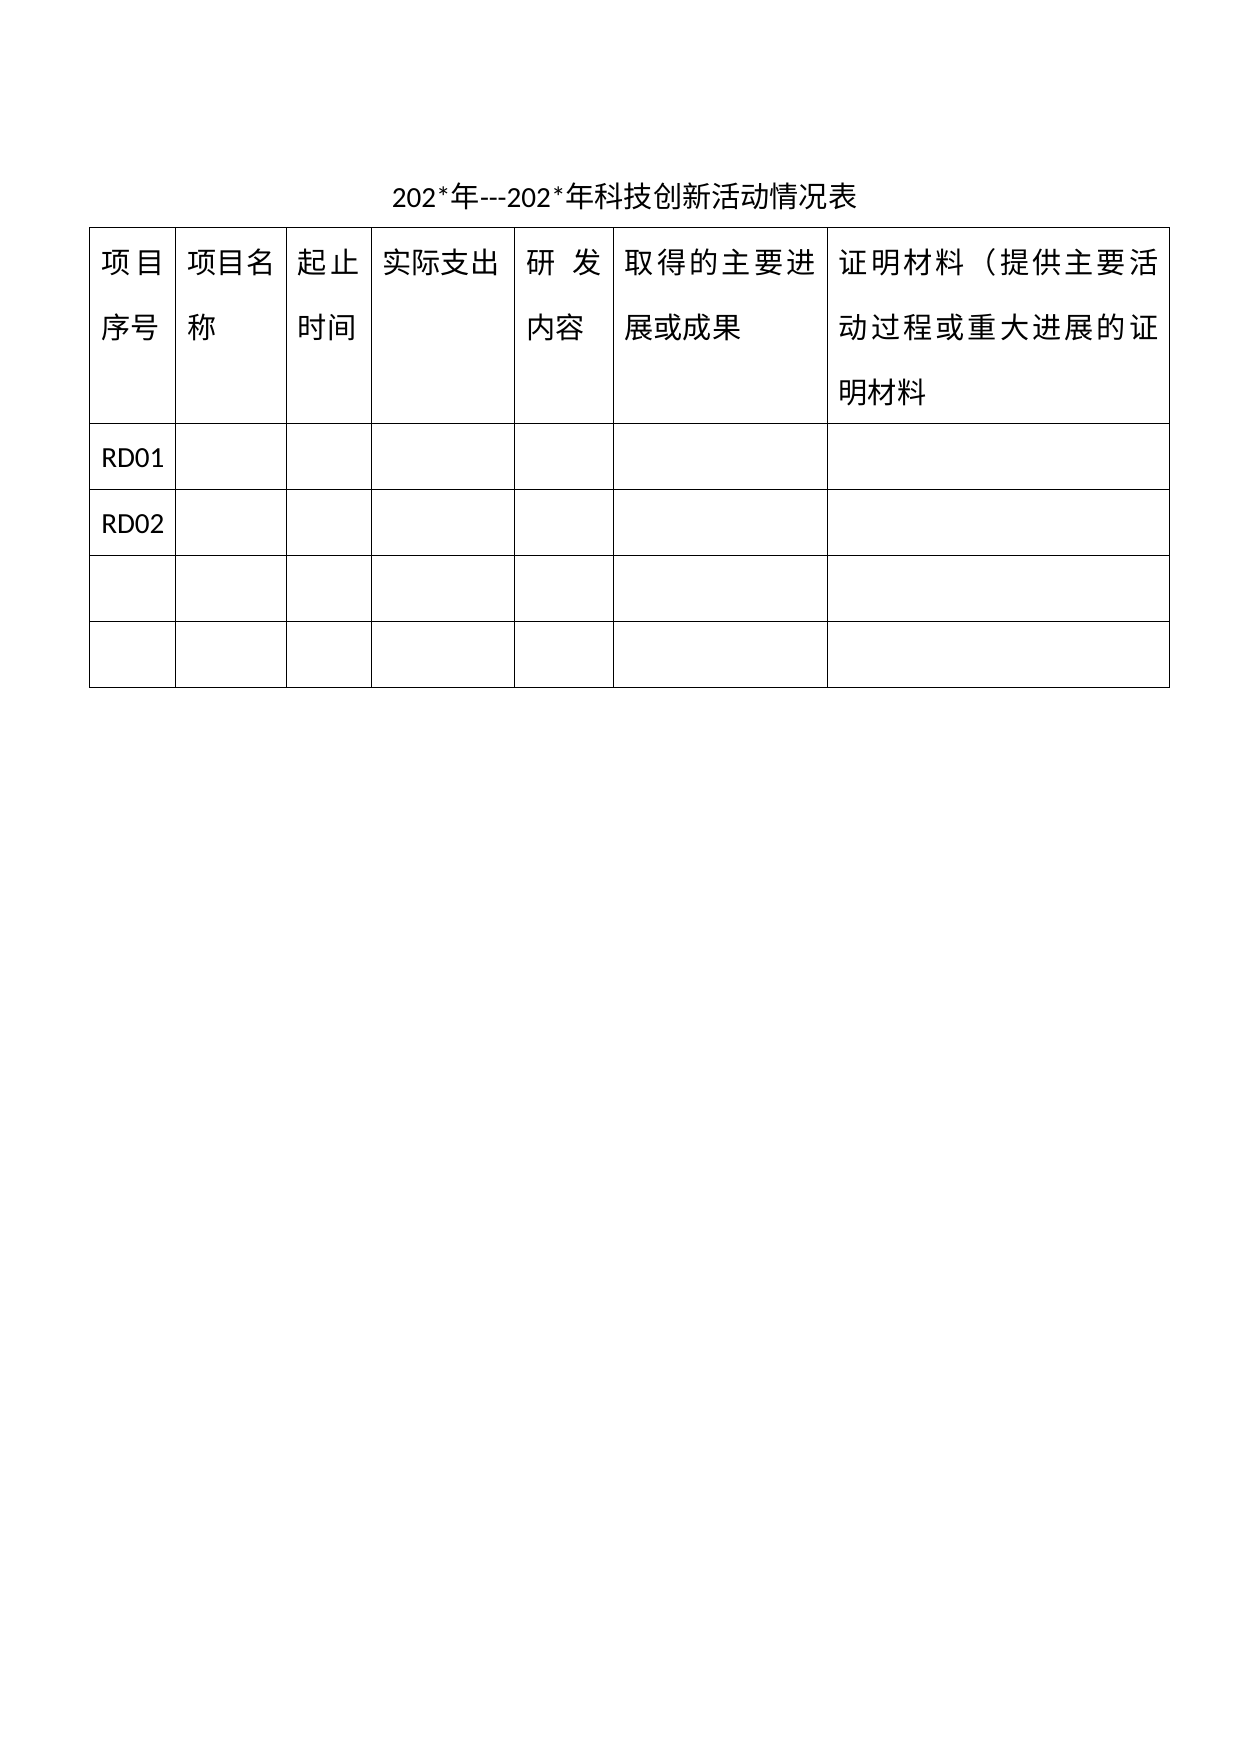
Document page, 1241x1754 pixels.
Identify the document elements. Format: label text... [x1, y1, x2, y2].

table_cell [614, 424, 827, 489]
table_cell [372, 424, 514, 489]
table_header 起止时间 [287, 228, 371, 423]
table_cell [828, 622, 1169, 687]
table_cell [90, 556, 175, 621]
table_cell [515, 556, 613, 621]
table_header 取得的主要进展或成果 [614, 228, 827, 423]
table_cell RD01 [90, 424, 175, 489]
table_cell [176, 490, 286, 555]
table_cell [176, 622, 286, 687]
table_cell [176, 556, 286, 621]
table_cell [828, 490, 1169, 555]
table_cell [287, 556, 371, 621]
table_header 项目序号 [90, 228, 175, 423]
table_cell [515, 424, 613, 489]
table_cell [614, 622, 827, 687]
table_header 证明材料（提供主要活动过程或重大进展的证明材料 [828, 228, 1169, 423]
table_cell [176, 424, 286, 489]
table_cell [614, 490, 827, 555]
table_cell [90, 622, 175, 687]
table_cell [515, 490, 613, 555]
table_cell [372, 490, 514, 555]
table_cell [372, 622, 514, 687]
table_cell [372, 556, 514, 621]
table_cell RD02 [90, 490, 175, 555]
table_header 研发内容 [515, 228, 613, 423]
table_cell [515, 622, 613, 687]
table_cell [287, 490, 371, 555]
text 202*年---202*年科技创新活动情况表 [187, 162, 1053, 227]
table_cell [287, 622, 371, 687]
table_cell [287, 424, 371, 489]
table_header 实际支出 [372, 228, 514, 423]
table_cell [614, 556, 827, 621]
table_cell [828, 424, 1169, 489]
table_cell [828, 556, 1169, 621]
table_header 项目名称 [176, 228, 286, 423]
